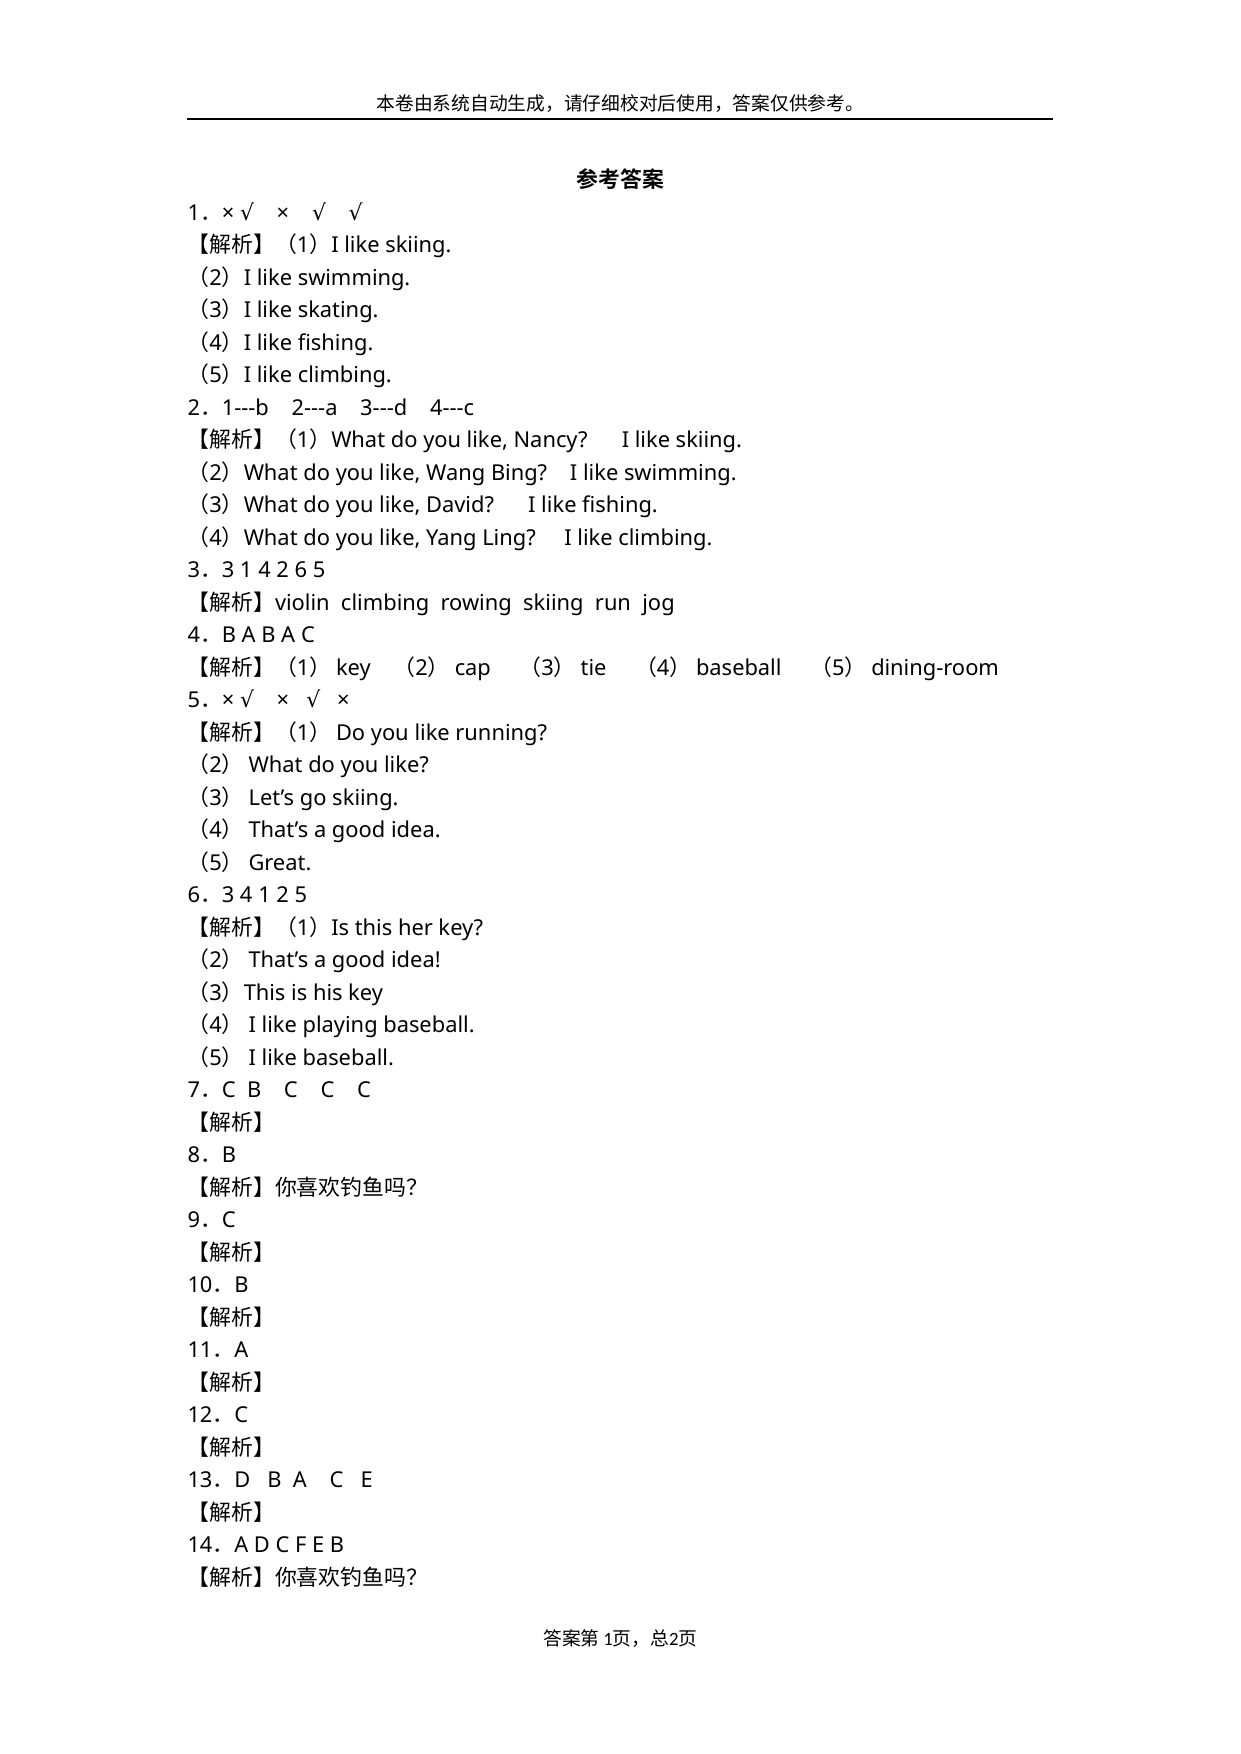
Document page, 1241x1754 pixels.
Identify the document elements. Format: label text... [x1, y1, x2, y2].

text 5．× √ × √ × [187, 682, 1053, 714]
text 【解析】violin climbing rowing skiing run jog [187, 584, 1053, 617]
text 10．B [187, 1267, 1053, 1299]
text 【解析】（1）Is this her key? [187, 909, 1053, 942]
text 13．D B A C E [187, 1462, 1053, 1494]
text 9．C [187, 1202, 1053, 1234]
text （3） Let’s go skiing. [187, 779, 1053, 812]
text 参考答案 [187, 162, 1053, 194]
text 【解析】（1）What do you like, Nancy? I like skiing. [187, 422, 1053, 454]
text 【解析】 [187, 1234, 1053, 1267]
text （4） I like playing baseball. [187, 1007, 1053, 1039]
text 4．B A B A C [187, 617, 1053, 649]
text 8．B [187, 1137, 1053, 1169]
text （2） That’s a good idea! [187, 942, 1053, 974]
text （3）I like skating. [187, 292, 1053, 324]
text 【解析】你喜欢钓鱼吗？ [187, 1559, 1053, 1592]
text 【解析】 [187, 1429, 1053, 1462]
text （4）What do you like, Yang Ling? I like climbing. [187, 519, 1053, 552]
text 【解析】（1） key （2） cap （3） tie （4） baseball （5） dining-room [187, 649, 1053, 682]
text 【解析】 [187, 1299, 1053, 1332]
text 【解析】（1）I like skiing. [187, 227, 1053, 259]
text 【解析】 [187, 1494, 1053, 1527]
text 【解析】 [187, 1364, 1053, 1397]
text （3）This is his key [187, 974, 1053, 1007]
text 3．3 1 4 2 6 5 [187, 552, 1053, 584]
text 2．1---b 2---a 3---d 4---c [187, 389, 1053, 422]
text 14．A D C F E B [187, 1527, 1053, 1559]
text （4）I like fishing. [187, 324, 1053, 357]
text 1．× √ × √ √ [187, 194, 1053, 227]
text （5）I like climbing. [187, 357, 1053, 389]
text （4） That’s a good idea. [187, 812, 1053, 844]
text 7．C B C C C [187, 1072, 1053, 1104]
text （3）What do you like, David? I like fishing. [187, 487, 1053, 519]
text （2） What do you like? [187, 747, 1053, 779]
text （2）What do you like, Wang Bing? I like swimming. [187, 454, 1053, 487]
text 【解析】（1） Do you like running? [187, 714, 1053, 747]
text 11．A [187, 1332, 1053, 1364]
text 6．3 4 1 2 5 [187, 877, 1053, 909]
text （5） Great. [187, 844, 1053, 877]
text 【解析】你喜欢钓鱼吗？ [187, 1169, 1053, 1202]
text （5） I like baseball. [187, 1039, 1053, 1072]
text （2）I like swimming. [187, 259, 1053, 292]
text 【解析】 [187, 1104, 1053, 1137]
text 12．C [187, 1397, 1053, 1429]
